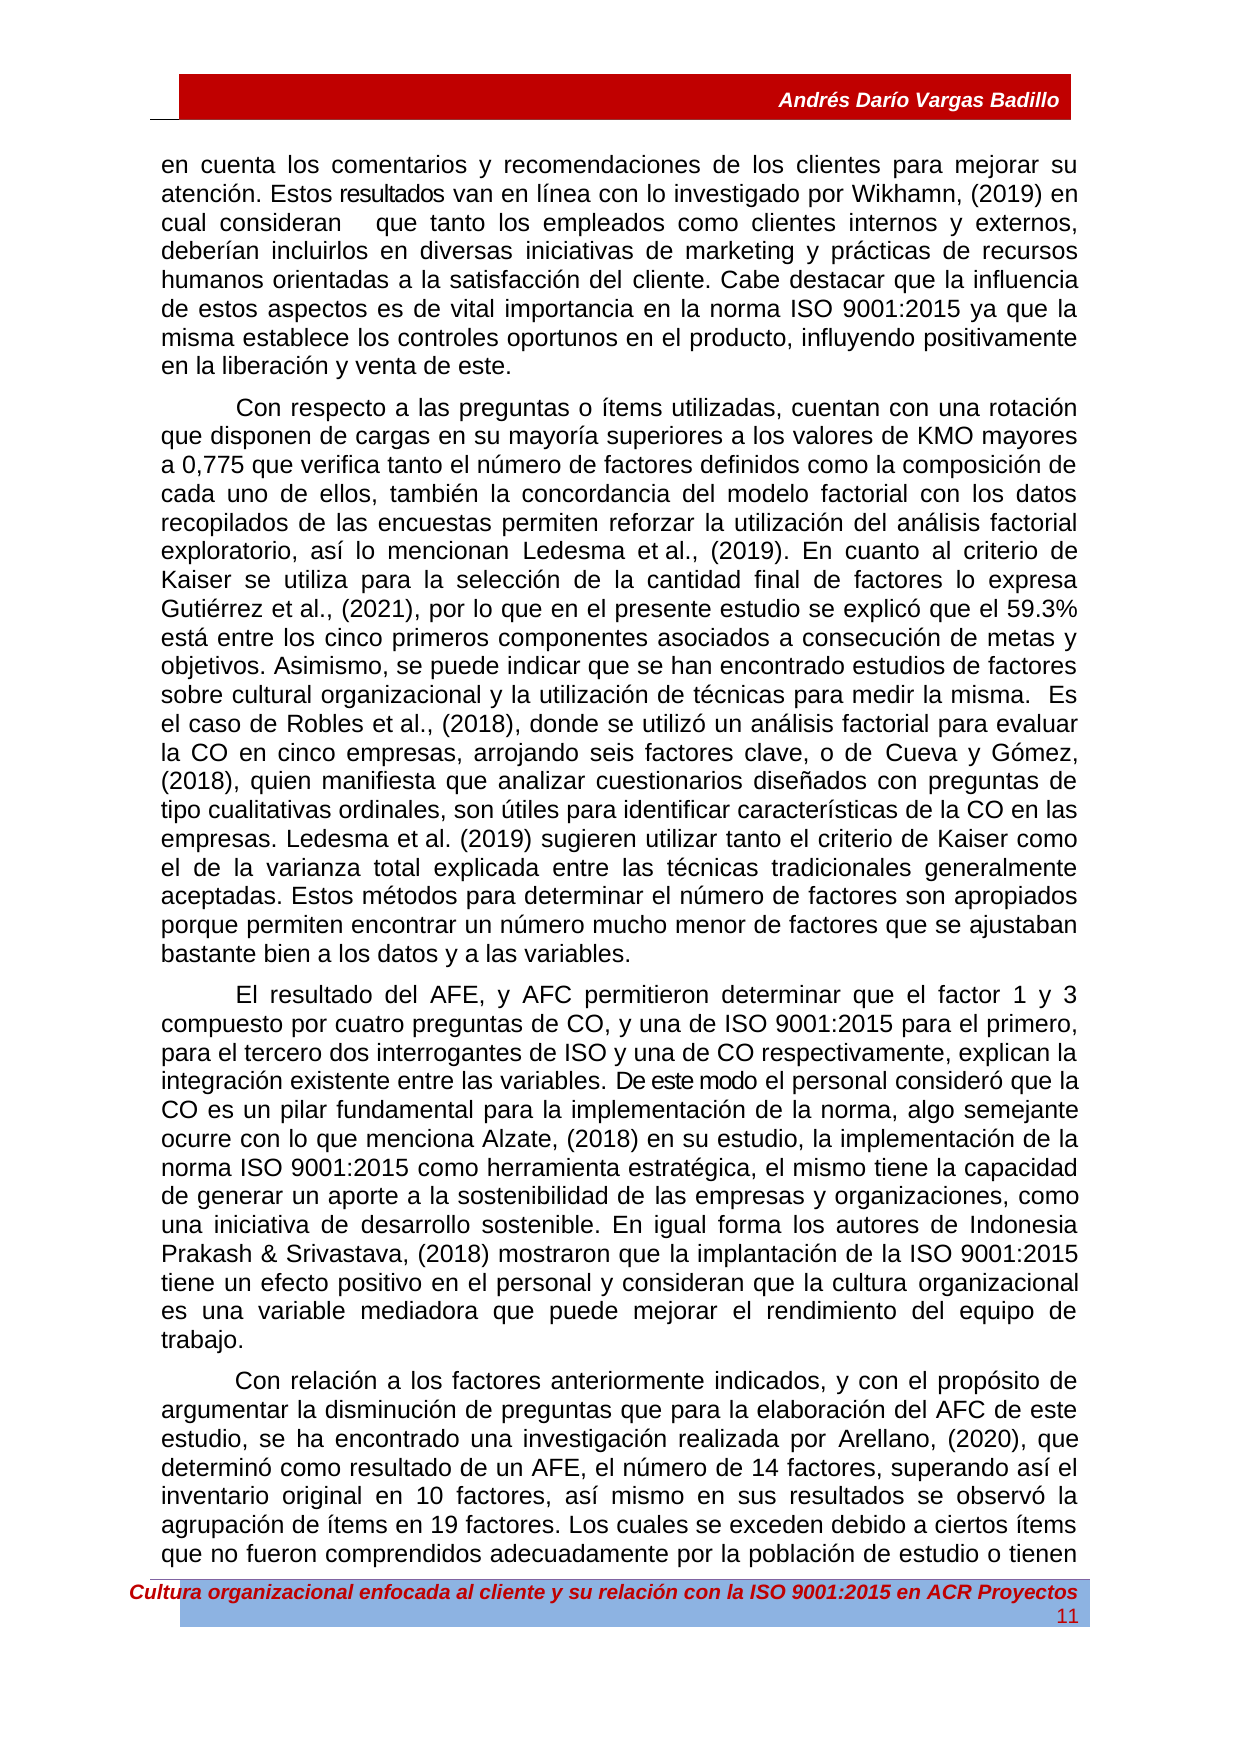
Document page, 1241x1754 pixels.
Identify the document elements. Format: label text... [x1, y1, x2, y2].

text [161, 150, 1079, 380]
text El resultado del AFE, y AFC permitieron determinar que el factor 1 y 3 compuesto por cuatro preguntas de CO, y una de ISO 9001:2015 para el primero, para el tercero dos interrogantes de ISO y una de CO respectivamente, explican la integración existente entre las variables. De este modo el personal consideró que la CO es un pilar fundamental para la implementación de la norma, algo semejante ocurre con lo que menciona Alzate, (2018) en su estudio, la implementación de la norma ISO 9001:2015 como herramienta estratégica, el mismo tiene la capacidad de generar un aporte a la sostenibilidad de las empresas y organizaciones, como una iniciativa de desarrollo sostenible. En igual forma los autores de Indonesia Prakash & Srivastava, (2018) mostraron que la implantación de la ISO 9001:2015 tiene un efecto positivo en el personal y consideran que la cultura organizacional es una variable mediadora que puede mejorar el rendimiento del equipo de trabajo. [161, 980, 1079, 1354]
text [161, 1366, 1079, 1567]
text Con respecto a las preguntas o ítems utilizadas, cuentan con una rotación que disponen de cargas en su mayoría superiores a los valores de KMO mayores a 0,775 que verifica tanto el número de factores definidos como la composición de cada uno de ellos, también la concordancia del modelo factorial con los datos recopilados de las encuestas permiten reforzar la utilización del análisis factorial exploratorio, así lo mencionan Ledesma et al., (2019). En cuanto al criterio de Kaiser se utiliza para la selección de la cantidad final de factores lo expresa Gutiérrez et al., (2021), por lo que en el presente estudio se explicó que el 59.3% está entre los cinco primeros componentes asociados a consecución de metas y objetivos. Asimismo, se puede indicar que se han encontrado estudios de factores sobre cultural organizacional y la utilización de técnicas para medir la misma. Es el caso de Robles et al., (2018), donde se utilizó un análisis factorial para evaluar la CO en cinco empresas, arrojando seis factores clave, o de Cueva y Gómez, (2018), quien manifiesta que analizar cuestionarios diseñados con preguntas de tipo cualitativas ordinales, son útiles para identificar características de la CO en las empresas. Ledesma et al. (2019) sugieren utilizar tanto el criterio de Kaiser como el de la varianza total explicada entre las técnicas tradicionales generalmente aceptadas. Estos métodos para determinar el número de factores son apropiados porque permiten encontrar un número mucho menor de factores que se ajustaban bastante bien a los datos y a las variables. [161, 392, 1079, 967]
